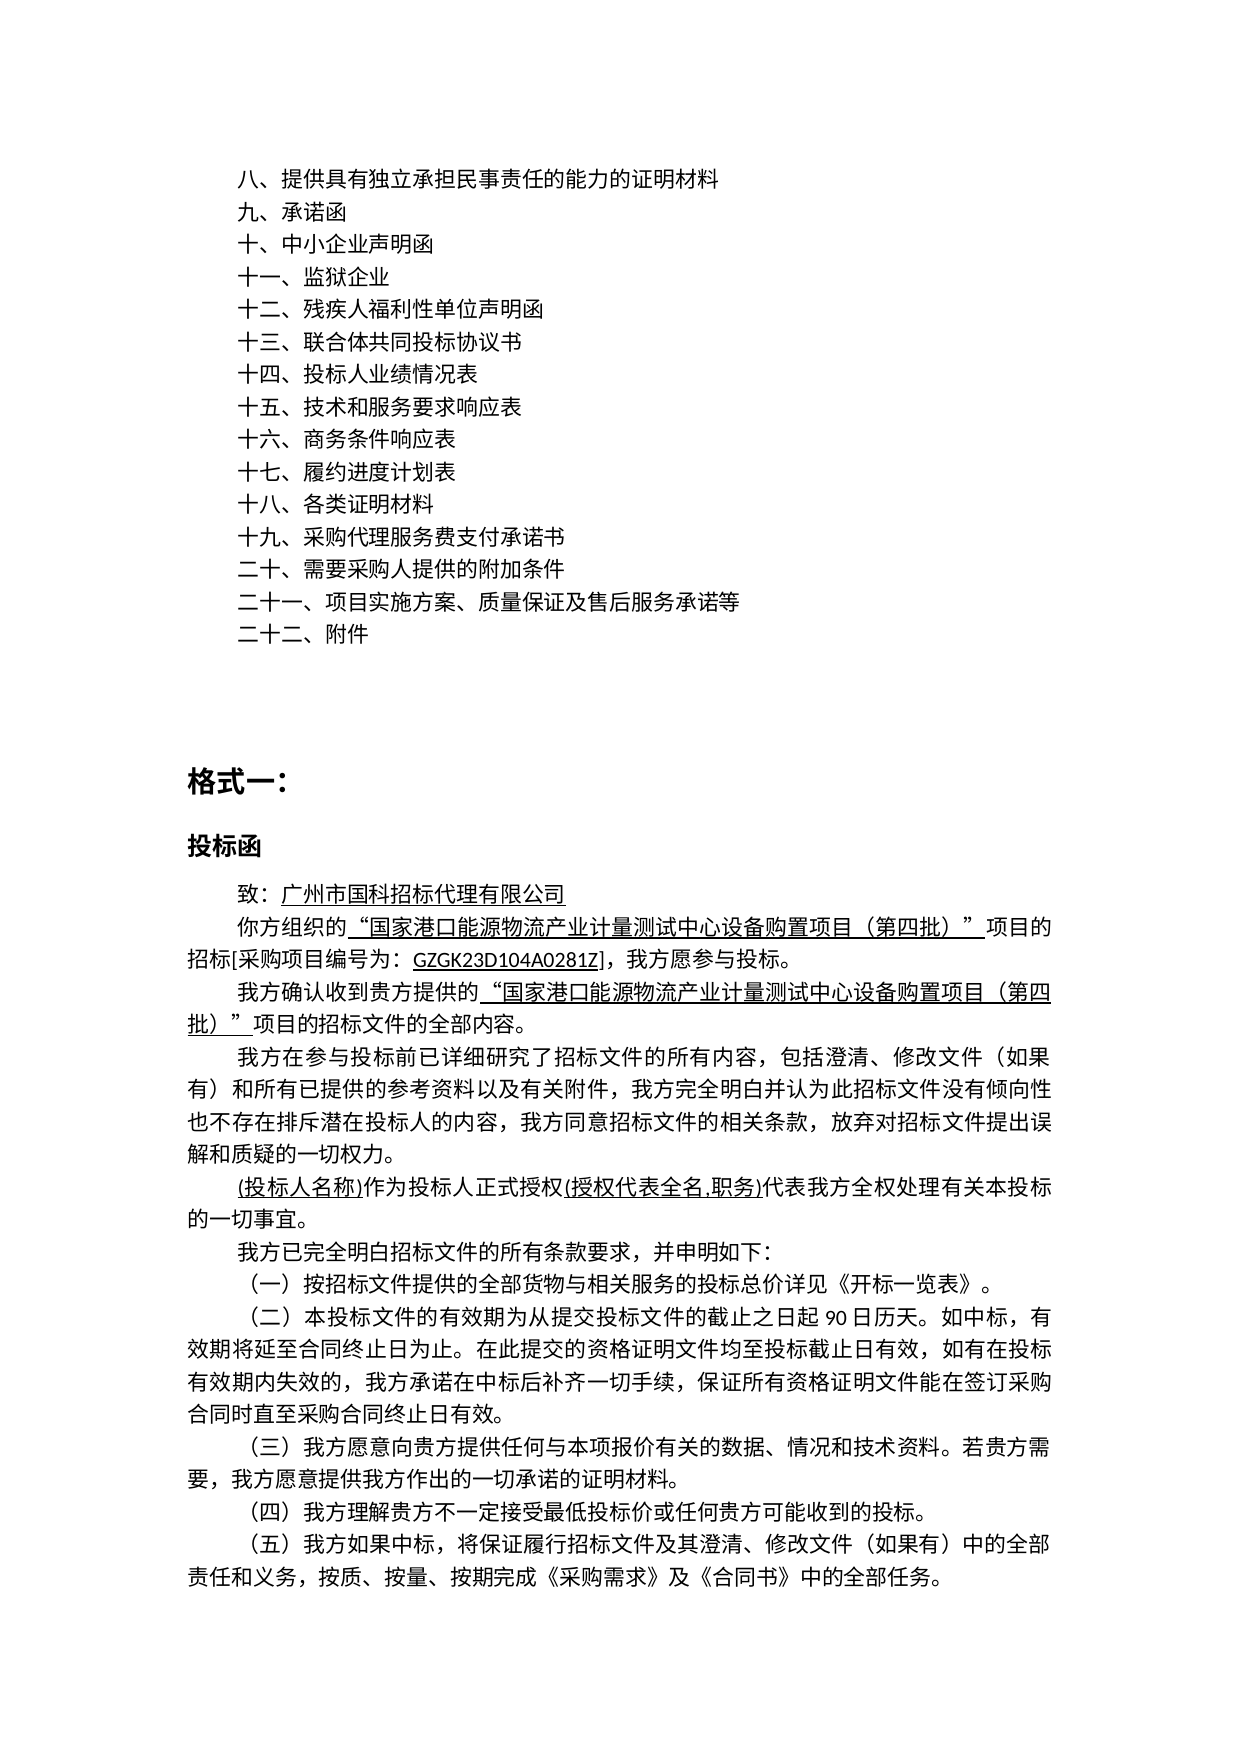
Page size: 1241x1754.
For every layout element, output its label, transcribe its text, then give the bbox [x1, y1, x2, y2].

text 十五、技术和服务要求响应表 [187, 389, 1053, 422]
text 十二、残疾人福利性单位声明函 [187, 292, 1053, 324]
text 十八、各类证明材料 [187, 487, 1053, 519]
text （二）本投标文件的有效期为从提交投标文件的截止之日起90日历天。如中标，有效期将延至合同终止日为止。在此提交的资格证明文件均至投标截止日有效，如有在投标有效期内失效的，我方承诺在中标后补齐一切手续，保证所有资格证明文件能在签订采购合同时直至采购合同终止日有效。 [187, 1299, 1053, 1429]
text 我方确认收到贵方提供的“国家港口能源物流产业计量测试中心设备购置项目（第四批）”项目的招标文件的全部内容。 [187, 974, 1053, 1039]
text 二十、需要采购人提供的附加条件 [187, 552, 1053, 584]
text 十、中小企业声明函 [187, 227, 1053, 259]
text 十一、监狱企业 [187, 259, 1053, 292]
text 我方已完全明白招标文件的所有条款要求，并申明如下： [187, 1234, 1053, 1267]
text 八、提供具有独立承担民事责任的能力的证明材料 [187, 162, 1053, 194]
text 我方在参与投标前已详细研究了招标文件的所有内容，包括澄清、修改文件（如果有）和所有已提供的参考资料以及有关附件，我方完全明白并认为此招标文件没有倾向性，也不存在排斥潜在投标人的内容，我方同意招标文件的相关条款，放弃对招标文件提出误解和质疑的一切权力。 [187, 1039, 1053, 1169]
text （一）按招标文件提供的全部货物与相关服务的投标总价详见《开标一览表》。 [187, 1267, 1053, 1299]
text 二十一、项目实施方案、质量保证及售后服务承诺等 [187, 584, 1053, 617]
text 十六、商务条件响应表 [187, 422, 1053, 454]
text 十九、采购代理服务费支付承诺书 [187, 519, 1053, 552]
text 九、承诺函 [187, 194, 1053, 227]
text 你方组织的“国家港口能源物流产业计量测试中心设备购置项目（第四批）”项目的招标[采购项目编号为：GZGK23D104A0281Z]，我方愿参与投标。 [187, 909, 1053, 974]
text （三）我方愿意向贵方提供任何与本项报价有关的数据、情况和技术资料。若贵方需要，我方愿意提供我方作出的一切承诺的证明材料。 [187, 1429, 1053, 1494]
text （四）我方理解贵方不一定接受最低投标价或任何贵方可能收到的投标。 [187, 1494, 1053, 1527]
text （五）我方如果中标，将保证履行招标文件及其澄清、修改文件（如果有）中的全部责任和义务，按质、按量、按期完成《采购需求》及《合同书》中的全部任务。 [187, 1527, 1053, 1592]
text 格式一： [187, 747, 1053, 812]
text 二十二、附件 [187, 617, 1053, 649]
text 十三、联合体共同投标协议书 [187, 324, 1053, 357]
text 投标函 [187, 812, 1053, 877]
text 十七、履约进度计划表 [187, 454, 1053, 487]
text 十四、投标人业绩情况表 [187, 357, 1053, 389]
text 致：广州市国科招标代理有限公司 [187, 877, 1053, 909]
text (投标人名称)作为投标人正式授权(授权代表全名,职务)代表我方全权处理有关本投标的一切事宜。 [187, 1169, 1053, 1234]
